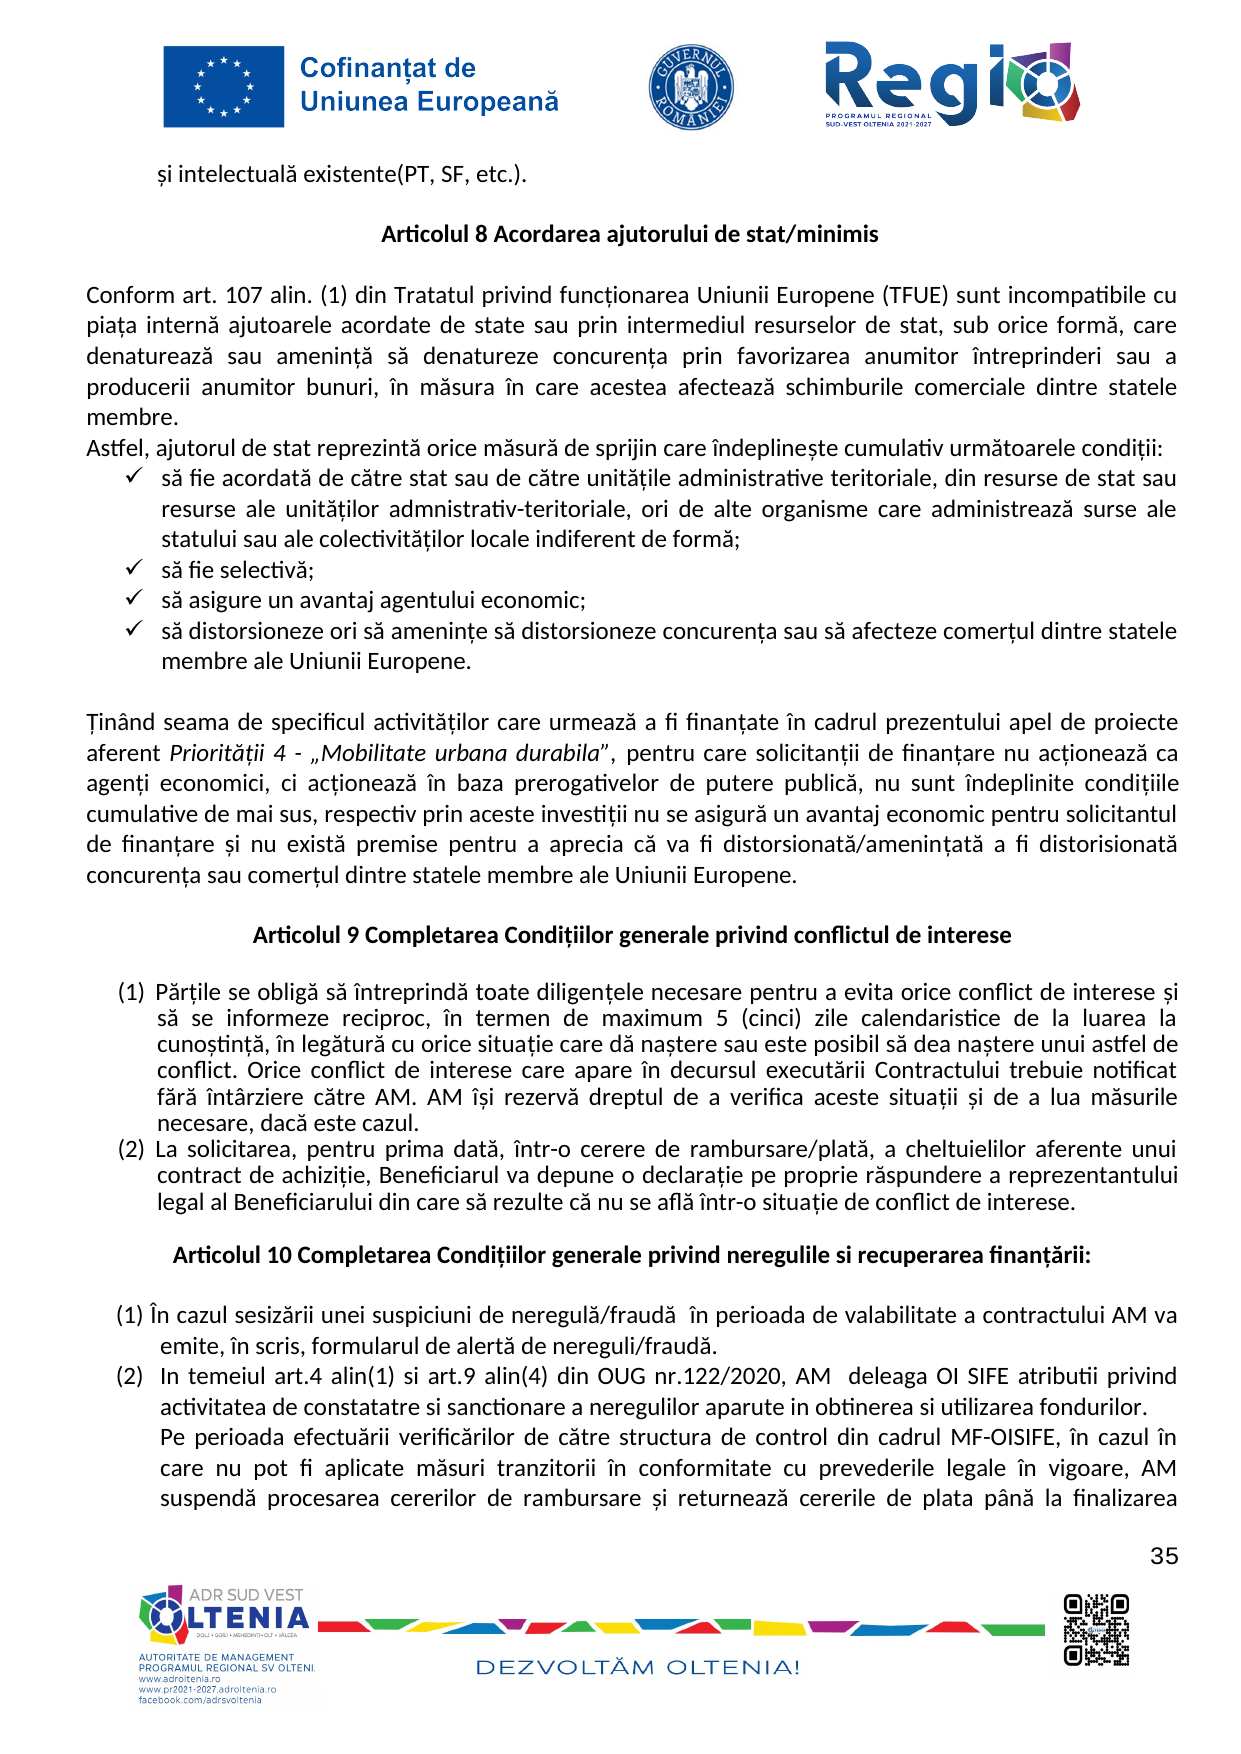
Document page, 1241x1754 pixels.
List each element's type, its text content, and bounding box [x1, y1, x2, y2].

text Astfel, ajutorul de stat reprezintă orice măsură de sprijin care îndeplineşte cumulativ următoarele condiții: [86, 432, 1179, 462]
picture [645, 42, 739, 132]
list să fie acordată de către stat sau de către unitățile administrative teritoriale, din resurse de stat sau resurse ale unităților admnistrativ-teritoriale, ori de alte organisme care administrează surse ale statului sau ale colectivităților locale indiferent de formă; [123, 462, 1179, 554]
list să distorsioneze ori să amenințe să distorsioneze concurența sau să afecteze comerțul dintre statele membre ale Uniunii Europene. [123, 615, 1179, 676]
text (1) În cazul sesizării unei suspiciuni de neregulă/fraudă în perioada de valabilitate a contractului AM va emite, în scris, formularul de alertă de nereguli/fraudă. [116, 1299, 1179, 1360]
text Articolul 10 Completarea Condiţiilor generale privind neregulile si recuperarea finanţării: [86, 1239, 1179, 1269]
text Articolul 9 Completarea Condiţiilor generale privind conflictul de interese [86, 920, 1179, 950]
text Articolul 8 Acordarea ajutorului de stat/minimis [381, 218, 1179, 248]
text Conform art. 107 alin. (1) din Tratatul privind funcționarea Uniunii Europene (TFUE) sunt incompatibile cu piața internă ajutoarele acordate de state sau prin intermediul resurselor de stat, sub orice formă, care denaturează sau amenință să denatureze concurența prin favorizarea anumitor întreprinderi sau a producerii anumitor bunuri, în măsura în care acestea afectează schimburile comerciale dintre statele membre. [86, 279, 1179, 432]
text Ţinând seama de specificul activităţilor care urmează a fi finanţate în cadrul prezentului apel de proiecte aferent Priorității 4 - „Mobilitate urbana durabila”, pentru care solicitanţii de finanţare nu acţionează ca agenţi economici, ci acţionează în baza prerogativelor de putere publică, nu sunt îndeplinite condiţiile cumulative de mai sus, respectiv prin aceste investiţii nu se asigură un avantaj economic pentru solicitantul de finanţare și nu există premise pentru a aprecia că va fi distorsionată/ameninţată a fi distorisionată concurenţa sau comerțul dintre statele membre ale Uniunii Europene. [86, 706, 1179, 889]
list să asigure un avantaj agentului economic; [123, 584, 1179, 615]
text (2) In temeiul art.4 alin(1) si art.9 alin(4) din OUG nr.122/2020, AM deleaga OI SIFE atributii privind activitatea de constatatre si sanctionare a neregulilor aparute in obtinerea si utilizarea fondurilor. [116, 1360, 1179, 1421]
list La solicitarea, pentru prima dată, într-o cerere de rambursare/plată, a cheltuielilor aferente unui contract de achiziţie, Beneficiarul va depune o declaraţie pe proprie răspundere a reprezentantului legal al Beneficiarului din care să rezulte că nu se află într-o situaţie de conflict de interese. [117, 1136, 1179, 1216]
picture [131, 1582, 1134, 1711]
picture [158, 42, 561, 131]
picture [823, 40, 1082, 129]
list să fie selectivă; [123, 554, 1179, 584]
list Părţile se obligă să întreprindă toate diligenţele necesare pentru a evita orice conflict de interese şi să se informeze reciproc, în termen de maximum 5 (cinci) zile calendaristice de la luarea la cunoştinţă, în legătură cu orice situaţie care dă naştere sau este posibil să dea naştere unui astfel de conflict. Orice conflict de interese care apare în decursul executării Contractului trebuie notificat fără întârziere către AM. AM îşi rezervă dreptul de a verifica aceste situaţii şi de a lua măsurile necesare, dacă este cazul. [117, 980, 1179, 1136]
